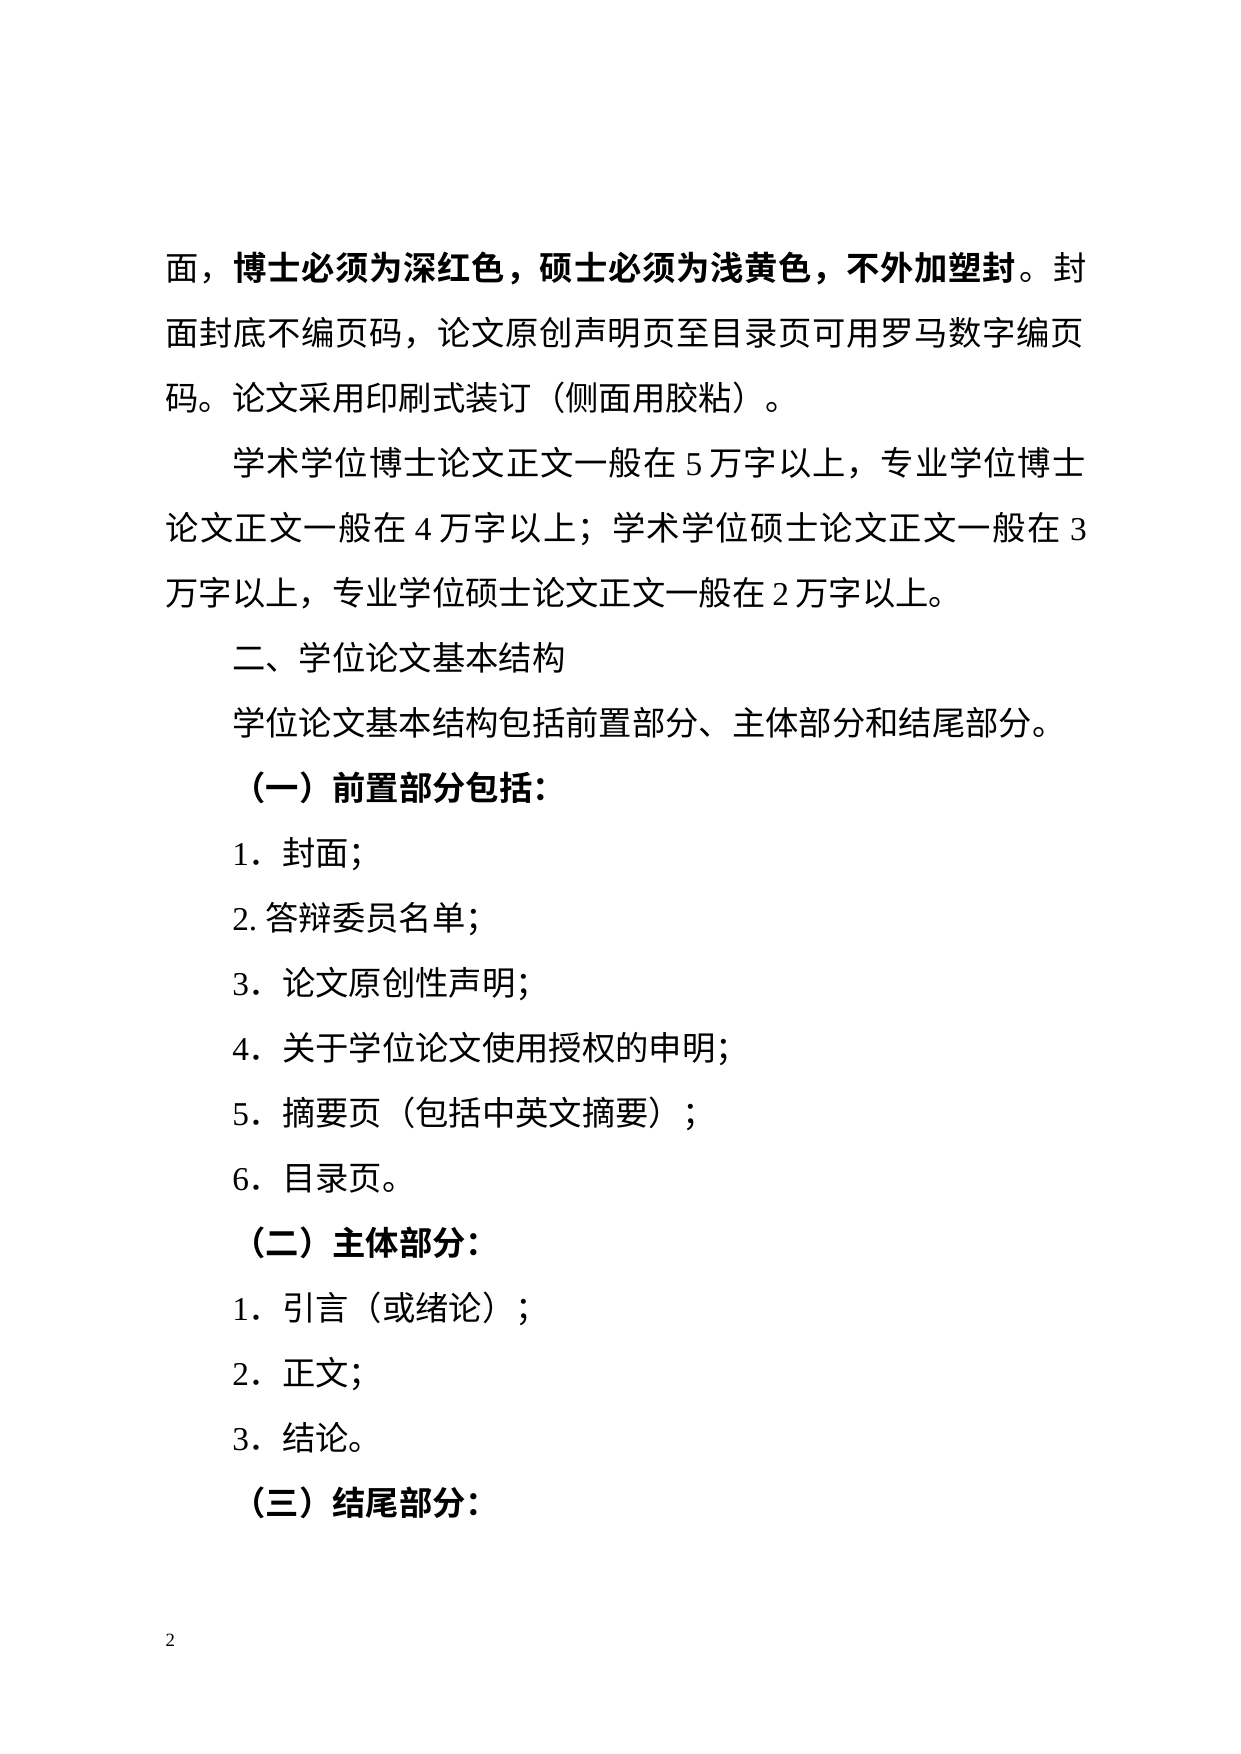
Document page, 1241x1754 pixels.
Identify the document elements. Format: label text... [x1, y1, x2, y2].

text 1．封面； [165, 818, 1087, 883]
text （一）前置部分包括： [165, 753, 1087, 818]
text 2．正文； [165, 1338, 1087, 1403]
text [165, 233, 1087, 428]
text 3．论文原创性声明； [165, 948, 1087, 1013]
text 2. 答辩委员名单； [165, 883, 1087, 948]
text 学位论文基本结构包括前置部分、主体部分和结尾部分。 [165, 688, 1087, 753]
text 二、学位论文基本结构 [165, 623, 1087, 688]
text 3．结论。 [165, 1403, 1087, 1468]
text 1．引言（或绪论）； [165, 1273, 1087, 1338]
text （三）结尾部分： [165, 1468, 1087, 1533]
text 5．摘要页（包括中英文摘要）； [165, 1078, 1087, 1143]
text 4．关于学位论文使用授权的申明； [165, 1013, 1087, 1078]
text （二）主体部分： [165, 1208, 1087, 1273]
text 6．目录页。 [165, 1143, 1087, 1208]
text 学术学位博士论文正文一般在5万字以上，专业学位博士论文正文一般在4万字以上；学术学位硕士论文正文一般在3万字以上，专业学位硕士论文正文一般在2万字以上。 [165, 428, 1087, 623]
